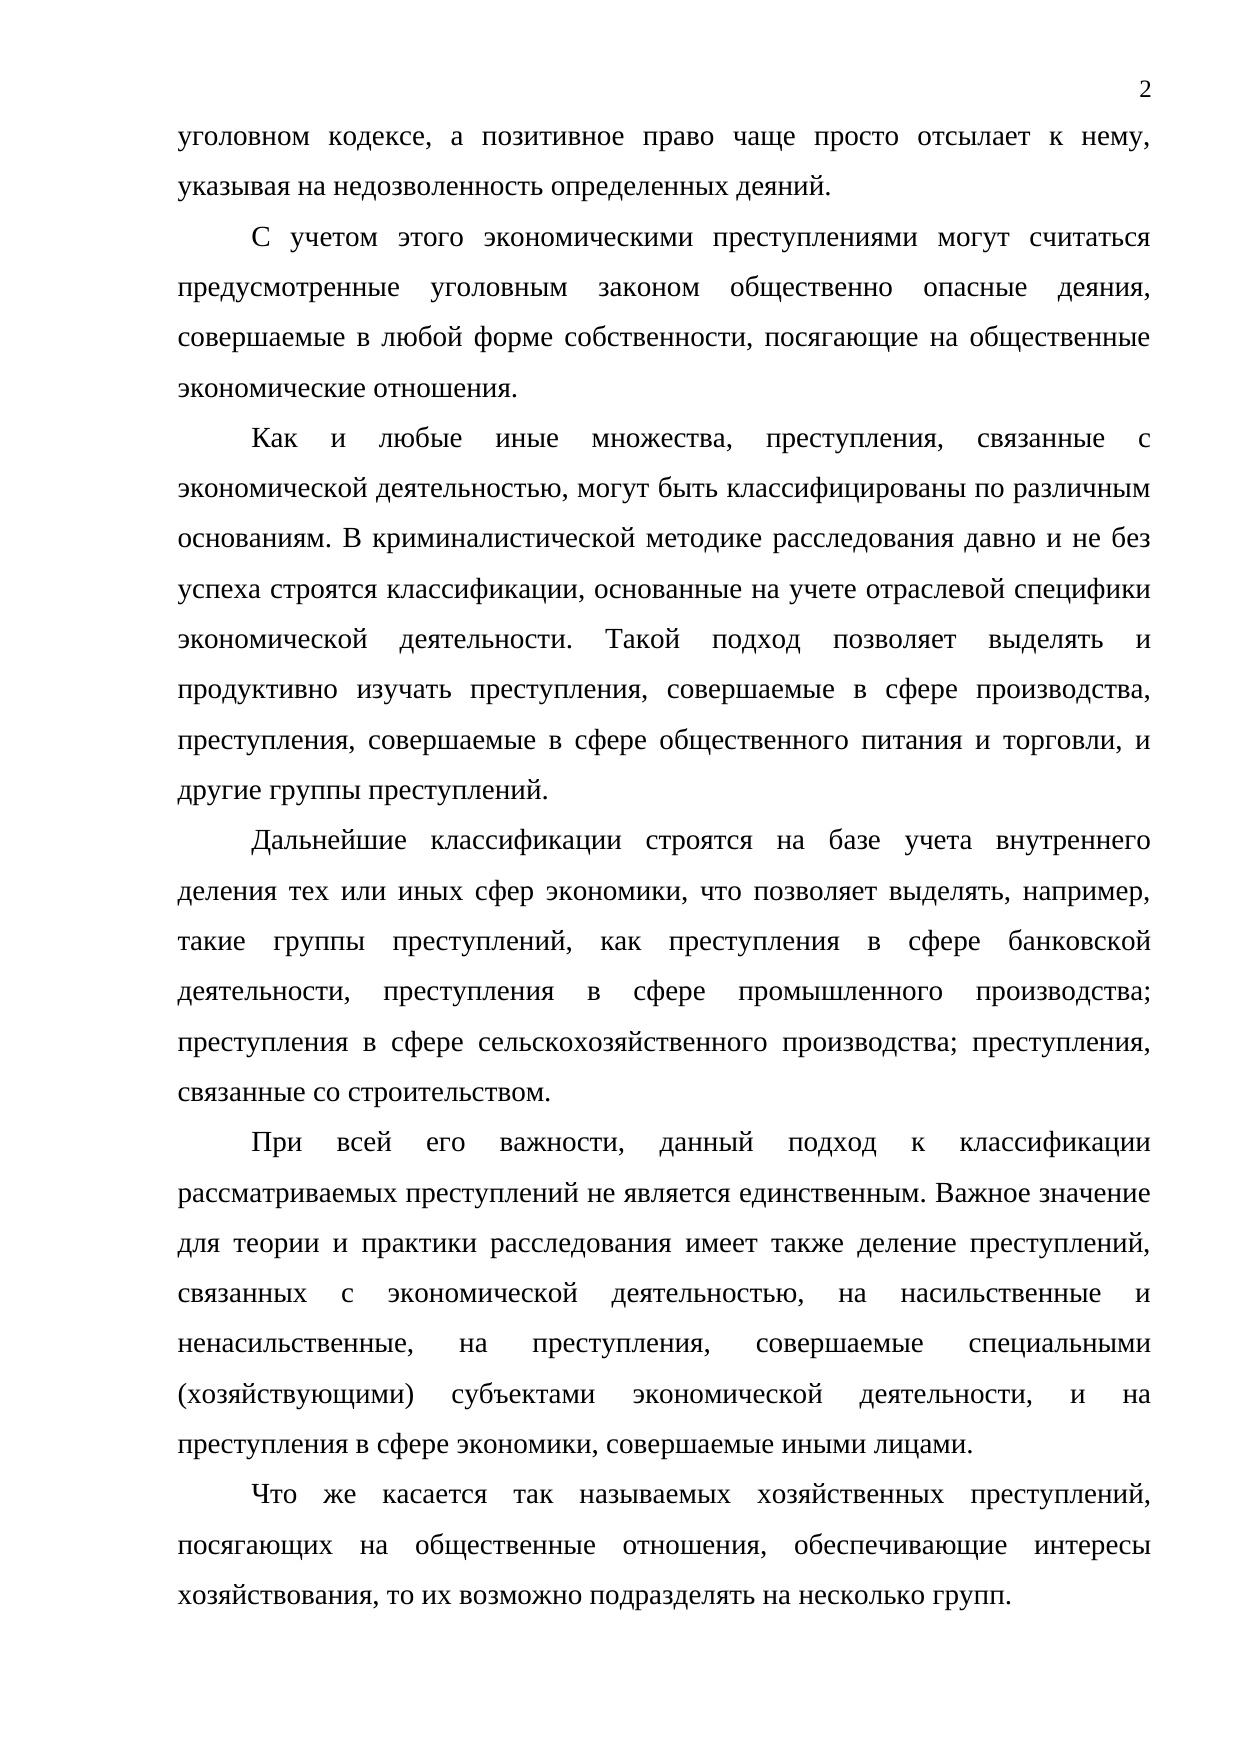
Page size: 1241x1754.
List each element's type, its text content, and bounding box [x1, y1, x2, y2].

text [177, 118, 1152, 202]
text Дальнейшие классификации строятся на базе учета внутреннего деления тех или иных сфер экономики, что позволяет выделять, например, такие группы преступлений, как преступления в сфере банковской деятельности, преступления в сфере промышленного производства; преступления в сфере сельскохозяйственного производства; преступления, связанные со строительством. [177, 822, 1152, 1108]
text При всей его важности, данный подход к классификации рассматриваемых преступлений не является единственным. Важное значение для теории и практики расследования имеет также деление преступлений, связанных с экономической деятельностью, на насильственные и ненасильственные, на преступления, совершаемые специальными (хозяйствующими) субъектами экономической деятельности, и на преступления в сфере экономики, совершаемые иными лицами. [177, 1124, 1152, 1460]
text Как и любые иные множества, преступления, связанные с экономической деятельностью, могут быть классифицированы по различным основаниям. В криминалистической методике расследования давно и не без успеха строятся классификации, основанные на учете отраслевой специфики экономической деятельности. Такой подход позволяет выделять и продуктивно изучать преступления, совершаемые в сфере производства, преступления, совершаемые в сфере общественного питания и торговли, и другие группы преступлений. [177, 420, 1152, 806]
text С учетом этого экономическими преступлениями могут считаться предусмотренные уголовным законом общественно опасные деяния, совершаемые в любой форме собственности, посягающие на общественные экономические отношения. [177, 219, 1152, 403]
text Что же касается так называемых хозяйственных преступлений, посягающих на общественные отношения, обеспечивающие интересы хозяйствования, то их возможно подразделять на несколько групп. [177, 1477, 1152, 1611]
